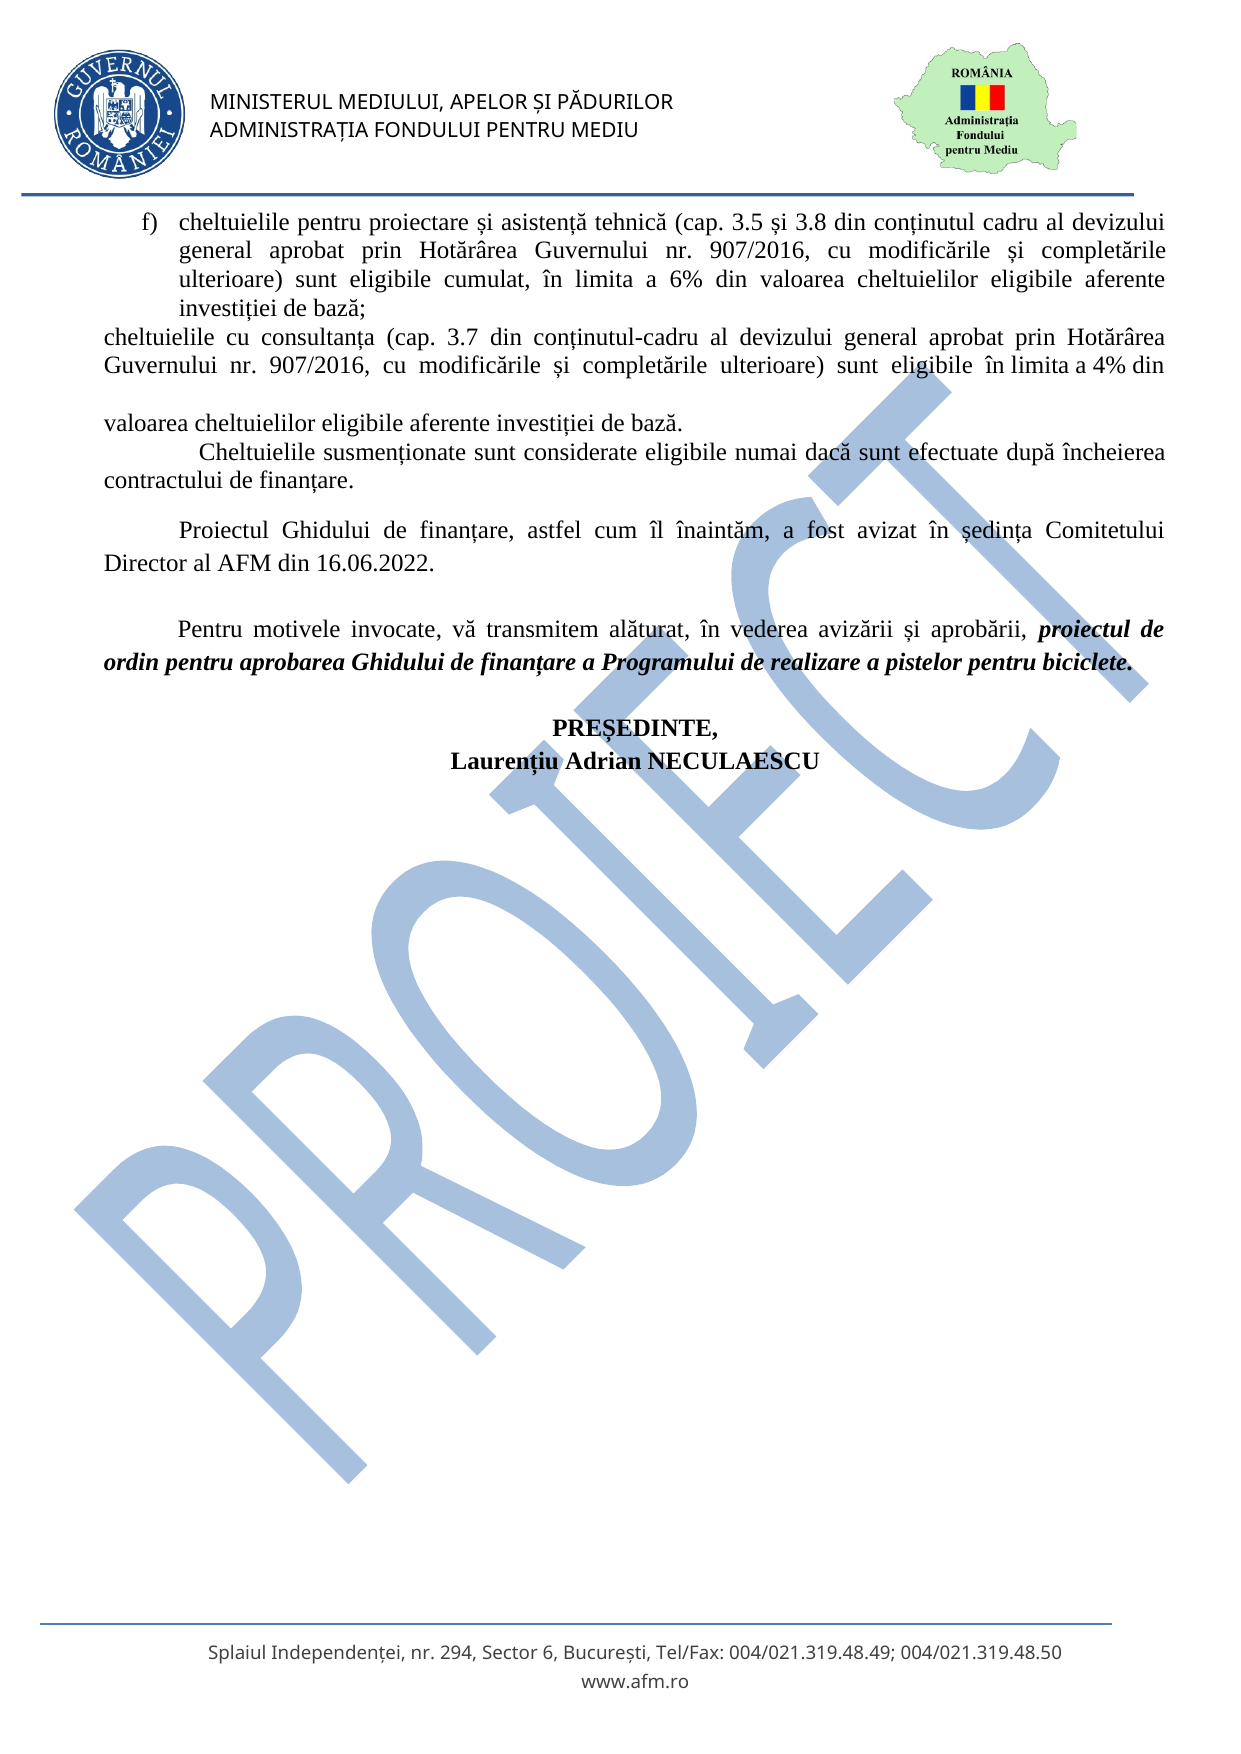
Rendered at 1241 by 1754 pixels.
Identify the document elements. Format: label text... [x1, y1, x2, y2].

text Cheltuielile susmenționate sunt considerate eligibile numai dacă sunt efectuate după încheierea contractului de finanțare. [103, 437, 1167, 494]
text Pentru motivele invocate, vă transmitem alăturat, în vederea avizării și aprobării, proiectul de ordin pentru aprobarea Ghidului de finanțare a Programului de realizare a pistelor pentru biciclete. [103, 614, 1167, 676]
list cheltuielile pentru proiectare și asistență tehnică (cap. 3.5 și 3.8 din conținutul cadru al devizului general aprobat prin Hotărârea Guvernului nr. 907/2016, cu modificările și completările ulterioare) sunt eligibile cumulat, în limita a 6% din valoarea cheltuielilor eligibile aferente investiției de bază; [141, 207, 1167, 322]
text Proiectul Ghidului de finanțare, astfel cum îl înaintăm, a fost avizat în ședința Comitetului Director al AFM din 16.06.2022. [103, 515, 1167, 577]
picture [47, 42, 191, 185]
text Laurențiu Adrian NECULAESCU [103, 746, 1167, 775]
text valoarea cheltuielilor eligibile aferente investiției de bază. [103, 408, 1167, 437]
text cheltuielile cu consultanța (cap. 3.7 din conținutul-cadru al devizului general aprobat prin Hotărârea Guvernului nr. 907/2016, cu modificările și completările ulterioare) sunt eligibile în limita a 4% din [103, 322, 1167, 379]
text PREȘEDINTE, [103, 713, 1167, 742]
picture [893, 43, 1077, 174]
